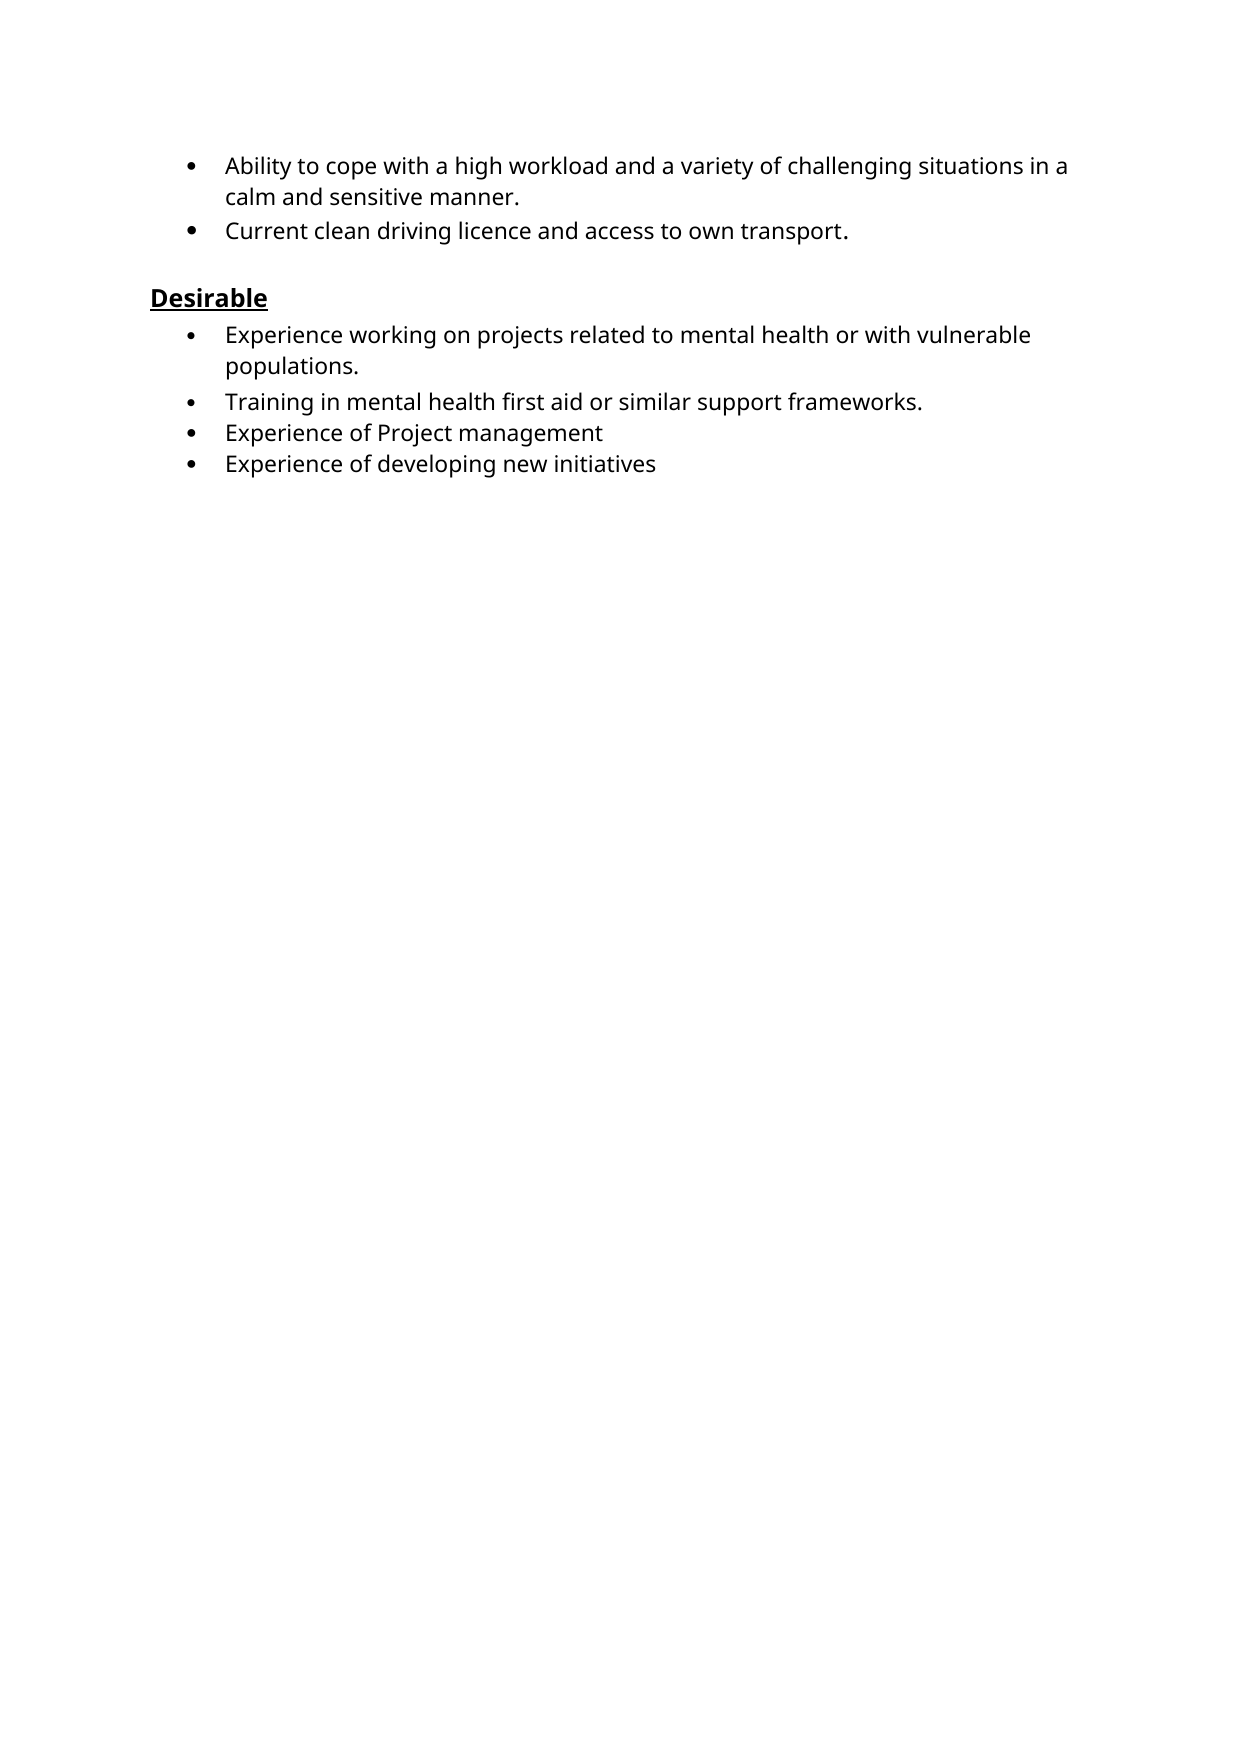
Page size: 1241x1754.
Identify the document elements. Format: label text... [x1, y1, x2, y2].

list Experience of Project management [187, 417, 1090, 448]
list Experience of developing new initiatives [187, 448, 1090, 479]
text Desirable [150, 281, 1090, 315]
list Ability to cope with a high workload and a variety of challenging situations in a calm and sensitive manner. [187, 150, 1090, 212]
subtitle Experience working on projects related to mental health or with vulnerable populations. [187, 319, 1090, 381]
list Current clean driving licence and access to own transport. [187, 212, 1090, 247]
subtitle Training in mental health first aid or similar support frameworks. [187, 386, 1090, 417]
